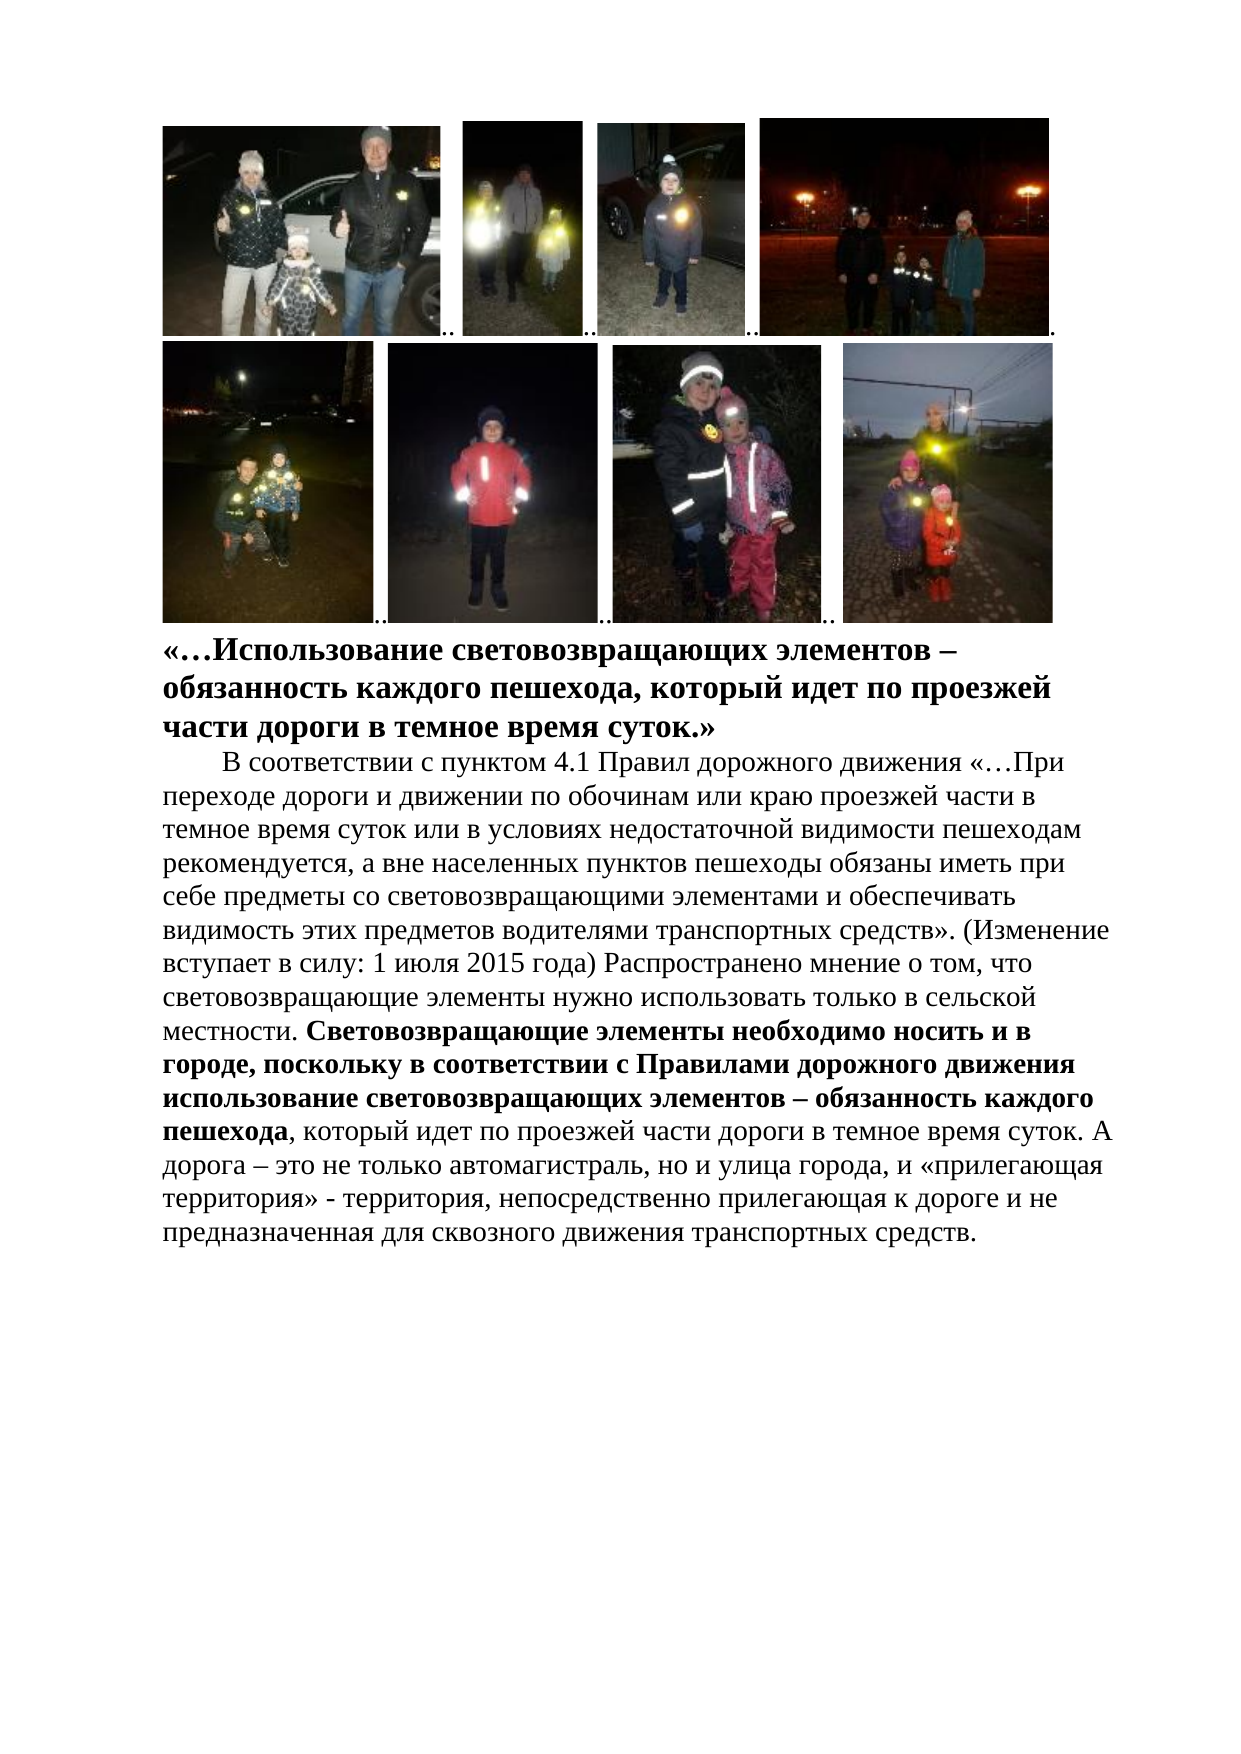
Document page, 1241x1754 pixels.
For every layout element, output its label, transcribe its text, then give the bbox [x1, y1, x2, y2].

picture [462, 121, 583, 336]
text В соответствии с пунктом 4.1 Правил дорожного движения «…При переходе дороги и движении по обочинам или краю проезжей части в темное время суток или в условиях недостаточной видимости пешеходам рекомендуется, а вне населенных пунктов пешеходы обязаны иметь при себе предметы со световозвращающими элементами и обеспечивать видимость этих предметов водителями транспортных средств». (Изменение вступает в силу: 1 июля 2015 года) Распространено мнение о том, что световозвращающие элементы нужно использовать только в сельской местности. Световозвращающие элементы необходимо носить и в городе, поскольку в соответствии с Правилами дорожного движения использование световозвращающих элементов – обязанность каждого пешехода, который идет по проезжей части дороги в темное время суток. А дорога – это не только автомагистраль, но и улица города, и «прилегающая территория» - территория, непосредственно прилегающая к дороге и не предназначенная для сквозного движения транспортных средств. [162, 744, 1122, 1247]
picture [162, 341, 374, 623]
picture [759, 118, 1049, 336]
text «…Использование световозвращающих элементов – обязанность каждого пешехода, который идет по проезжей части дороги в темное время суток.» [162, 629, 1122, 744]
picture [387, 343, 598, 623]
picture [843, 343, 1053, 623]
picture [162, 126, 441, 336]
picture [597, 123, 745, 336]
picture [612, 345, 822, 623]
